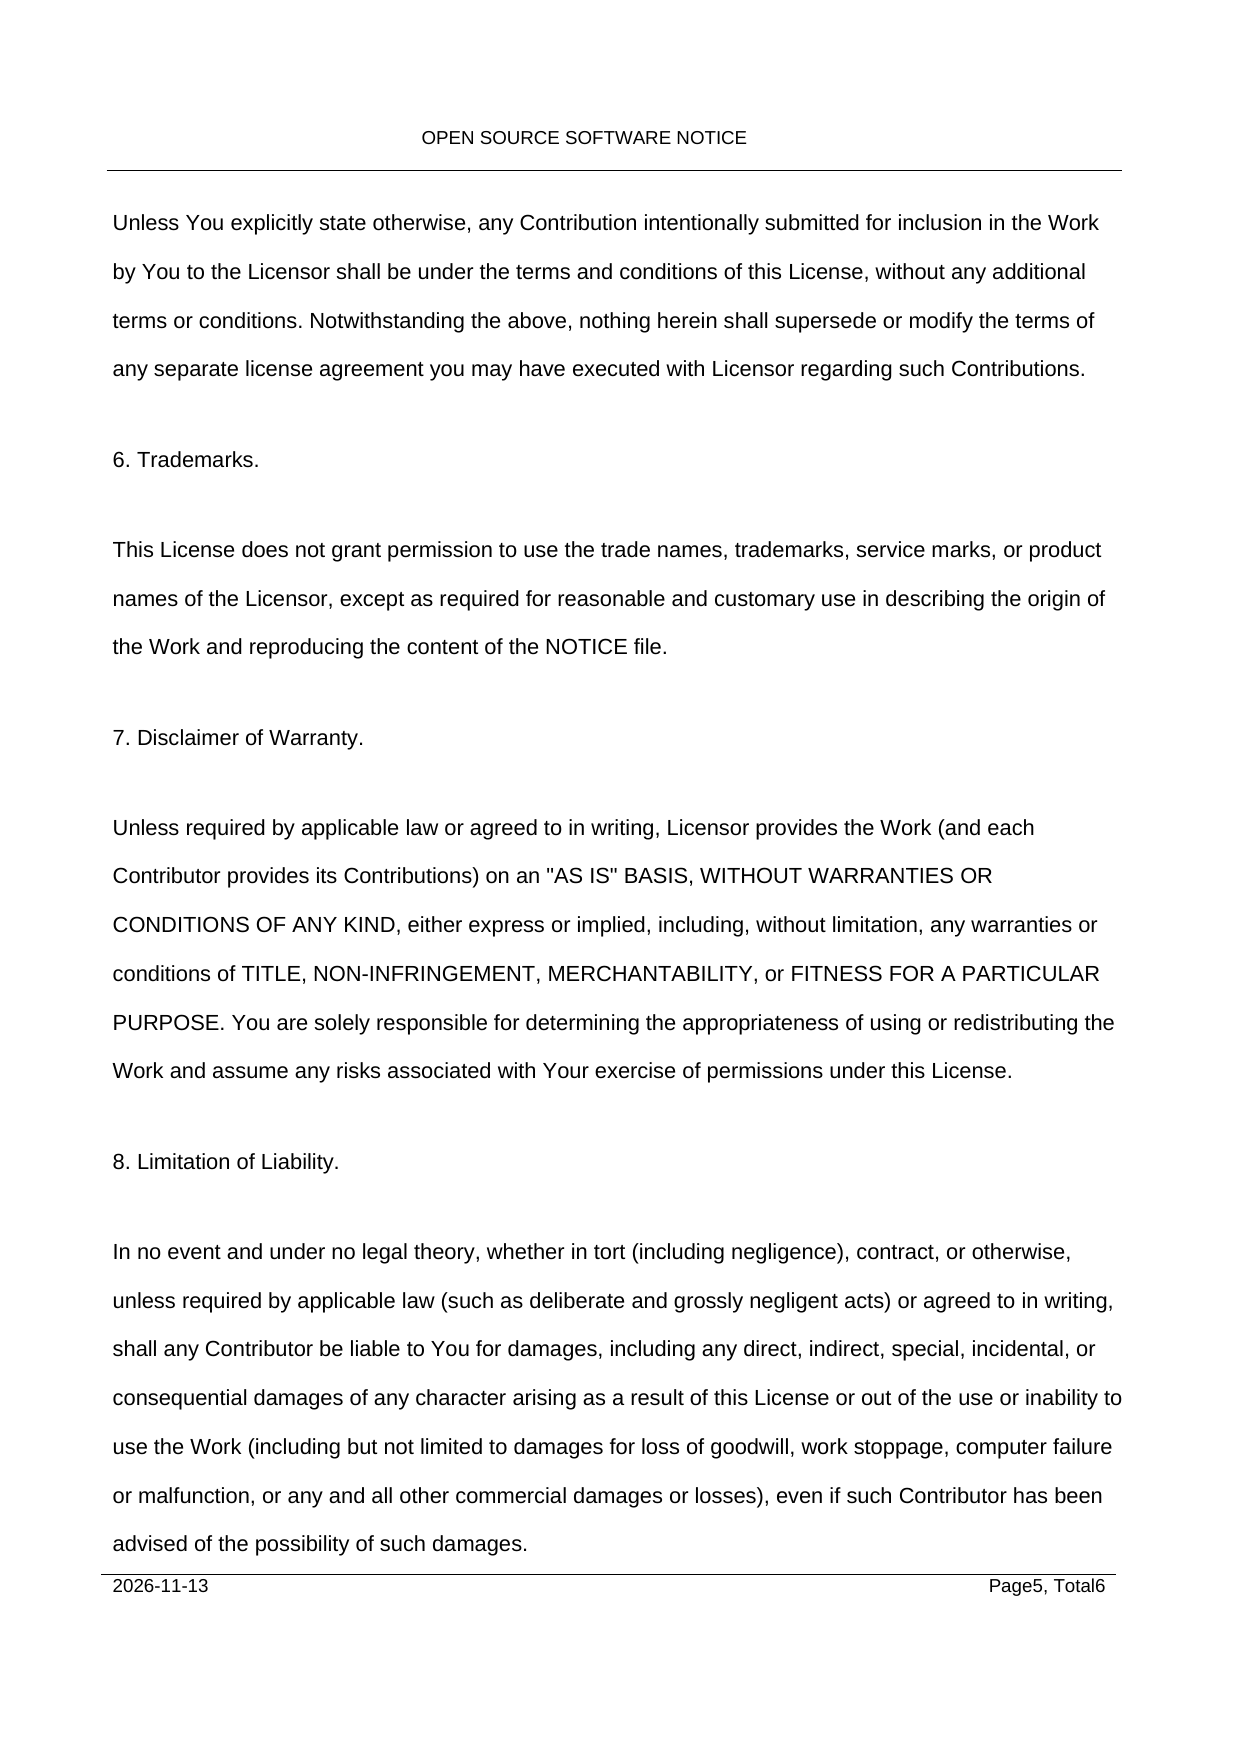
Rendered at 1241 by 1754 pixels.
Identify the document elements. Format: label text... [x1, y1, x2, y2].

text This License does not grant permission to use the trade names, trademarks, service marks, or product names of the Licensor, except as required for reasonable and customary use in describing the origin of the Work and reproducing the content of the NOTICE file. [112, 533, 1128, 663]
text 8. Limitation of Liability. [112, 1145, 1128, 1177]
text Unless required by applicable law or agreed to in writing, Licensor provides the Work (and each Contributor provides its Contributions) on an "AS IS" BASIS, WITHOUT WARRANTIES OR CONDITIONS OF ANY KIND, either express or implied, including, without limitation, any warranties or conditions of TITLE, NON-INFRINGEMENT, MERCHANTABILITY, or FITNESS FOR A PARTICULAR PURPOSE. You are solely responsible for determining the appropriateness of using or redistributing the Work and assume any risks associated with Your exercise of permissions under this License. [112, 811, 1128, 1087]
text 7. Disclaimer of Warranty. [112, 721, 1128, 753]
text Unless You explicitly state otherwise, any Contribution intentionally submitted for inclusion in the Work by You to the Licensor shall be under the terms and conditions of this License, without any additional terms or conditions. Notwithstanding the above, nothing herein shall supersede or modify the terms of any separate license agreement you may have executed with Licensor regarding such Contributions. [112, 206, 1128, 385]
text In no event and under no legal theory, whether in tort (including negligence), contract, or otherwise, unless required by applicable law (such as deliberate and grossly negligent acts) or agreed to in writing, shall any Contributor be liable to You for damages, including any direct, indirect, special, incidental, or consequential damages of any character arising as a result of this License or out of the use or inability to use the Work (including but not limited to damages for loss of goodwill, work stoppage, computer failure or malfunction, or any and all other commercial damages or losses), even if such Contributor has been advised of the possibility of such damages. [112, 1235, 1128, 1560]
text 6. Trademarks. [112, 443, 1128, 475]
